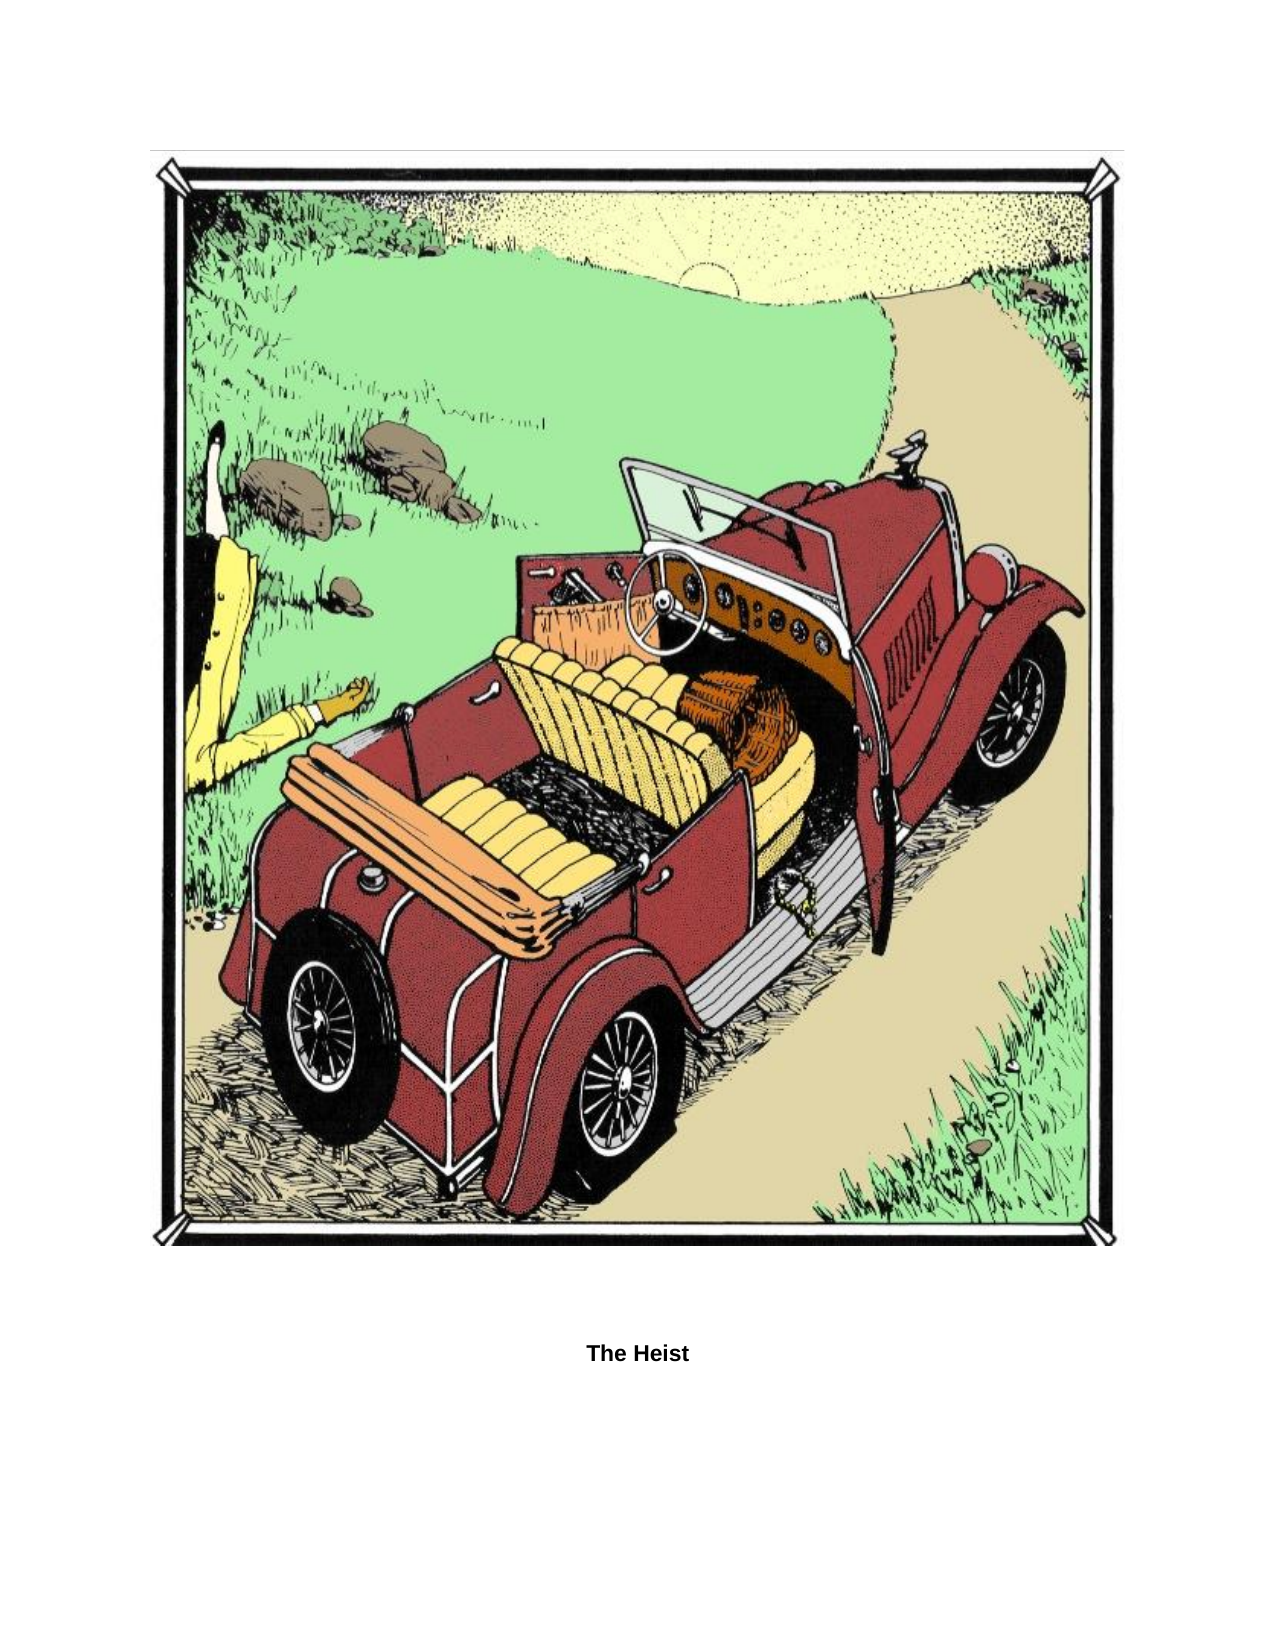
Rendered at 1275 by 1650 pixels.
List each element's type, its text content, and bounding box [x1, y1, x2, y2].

text The Heist [150, 1340, 1125, 1366]
picture [150, 150, 1125, 1246]
